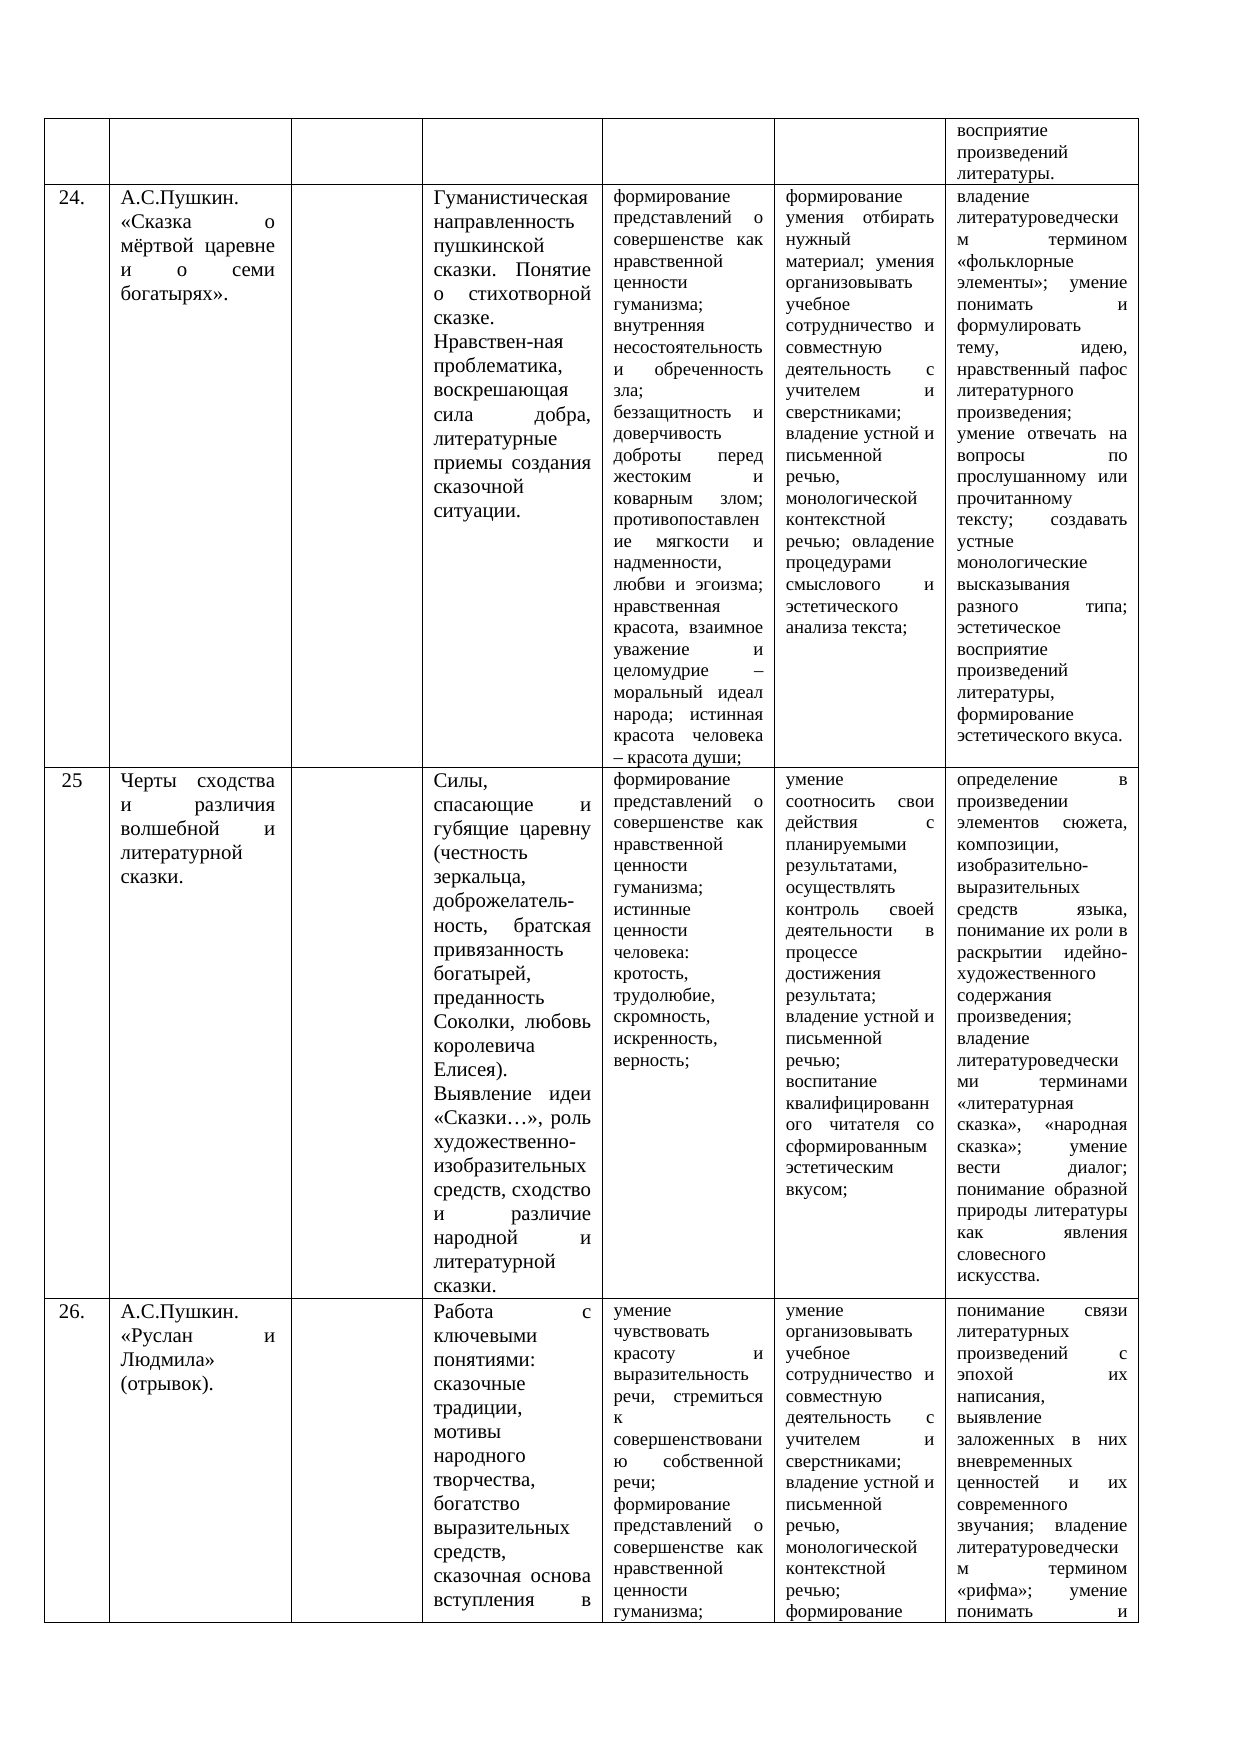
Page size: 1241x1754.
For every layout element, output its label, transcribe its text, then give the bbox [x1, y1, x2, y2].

table_cell 26. [45, 1299, 109, 1622]
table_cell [775, 1299, 945, 1622]
table_cell Черты сходства и различия волшебной и литературной сказки. [110, 768, 291, 1297]
table_cell [292, 185, 422, 767]
table_cell формирование представлений о совершенстве как нравственной ценности гуманизма; истинные ценности человека: кротость, трудолюбие, скромность, искренность, верность; [603, 768, 774, 1297]
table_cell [423, 119, 602, 184]
table_cell Гуманистическая направленность пушкинской сказки. Понятие о стихотворной сказке. Нравствен-ная проблематика, воскрешающая сила добра, литературные приемы создания сказочной ситуации. [423, 185, 602, 767]
table_cell формирование умения отбирать нужный материал; умения организовывать учебное сотрудничество и совместную деятельность с учителем и сверстниками; владение устной и письменной речью, монологической контекстной речью; овладение процедурами смыслового и эстетического анализа текста; [775, 185, 945, 767]
table_cell 25 [45, 768, 109, 1297]
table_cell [775, 119, 945, 184]
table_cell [110, 1299, 291, 1622]
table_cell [946, 119, 1138, 184]
table_cell определение в произведении элементов сюжета, композиции, изобразительно-выразительных средств языка, понимание их роли в раскрытии идейно-художественного содержания произведения; владение литературоведческими терминами «литературная сказка», «народная сказка»; умение вести диалог; понимание образной природы литературы как явления словесного искусства. [946, 768, 1138, 1297]
table_cell [292, 1299, 422, 1622]
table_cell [603, 1299, 774, 1622]
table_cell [603, 119, 774, 184]
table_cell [423, 1299, 602, 1622]
table_cell 24. [45, 185, 109, 767]
table_cell [292, 119, 422, 184]
table_cell владение литературоведческим термином «фольклорные элементы»; умение понимать и формулировать тему, идею, нравственный пафос литературного произведения; умение отвечать на вопросы по прослушанному или прочитанному тексту; создавать устные монологические высказывания разного типа; эстетическое восприятие произведений литературы, формирование эстетического вкуса. [946, 185, 1138, 767]
table_cell умение соотносить свои действия с планируемыми результатами, осуществлять контроль своей деятельности в процессе достижения результата; владение устной и письменной речью; воспитание квалифицированного читателя со сформированным эстетическим вкусом; [775, 768, 945, 1297]
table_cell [110, 119, 291, 184]
table_cell формирование представлений о совершенстве как нравственной ценности гуманизма; внутренняя несостоятельность и обреченность зла; беззащитность и доверчивость доброты перед жестоким и коварным злом; противопоставление мягкости и надменности, любви и эгоизма; нравственная красота, взаимное уважение и целомудрие – моральный идеал народа; истинная красота человека – красота души; [603, 185, 774, 767]
table_cell [292, 768, 422, 1297]
table_cell Силы, спасающие и губящие царевну (честность зеркальца, доброжелатель-ность, братская привязанность богатырей, преданность Соколки, любовь королевича Елисея). Выявление идеи «Сказки…», роль художественно-изобразительных средств, сходство и различие народной и литературной сказки. [423, 768, 602, 1297]
table_cell А.С.Пушкин. «Сказка о мёртвой царевне и о семи богатырях». [110, 185, 291, 767]
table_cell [946, 1299, 1138, 1622]
table_cell 23 [45, 119, 109, 184]
